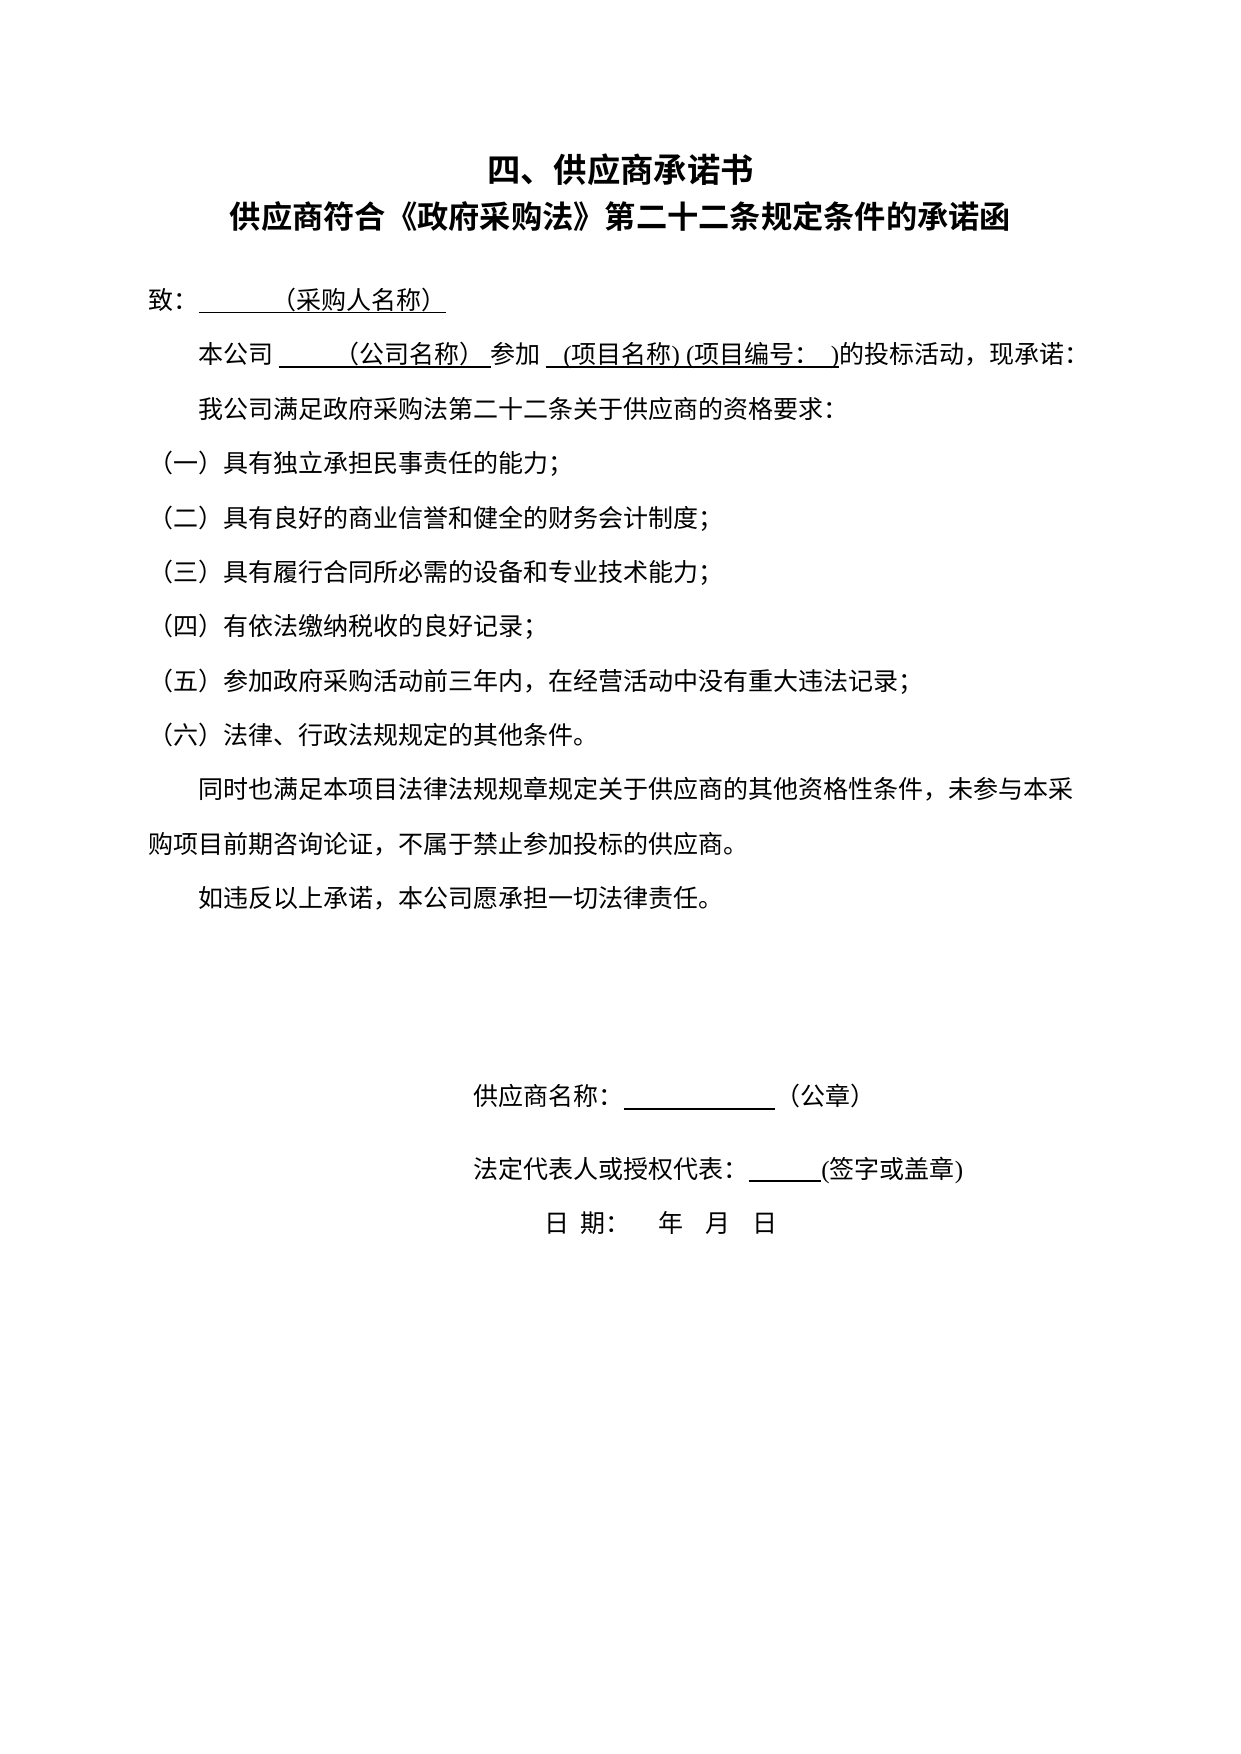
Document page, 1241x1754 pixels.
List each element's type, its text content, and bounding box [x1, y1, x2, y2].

text 四、供应商承诺书 [148, 144, 1092, 192]
text （六）法律、行政法规规定的其他条件。 [148, 716, 1092, 752]
text 法定代表人或授权代表： (签字或盖章) [148, 1149, 1092, 1186]
text 我公司满足政府采购法第二十二条关于供应商的资格要求： [148, 389, 1092, 426]
text 日 期： 年 月 日 [148, 1204, 1092, 1240]
text 如违反以上承诺，本公司愿承担一切法律责任。 [148, 879, 1092, 915]
text 致： （采购人名称） [148, 281, 1092, 317]
text （四）有依法缴纳税收的良好记录； [148, 607, 1092, 643]
text 供应商名称： （公章） [148, 1077, 1092, 1113]
text （三）具有履行合同所必需的设备和专业技术能力； [148, 552, 1092, 589]
text 供应商符合《政府采购法》第二十二条规定条件的承诺函 [148, 192, 1092, 237]
text （二）具有良好的商业信誉和健全的财务会计制度； [148, 498, 1092, 534]
text （一）具有独立承担民事责任的能力； [148, 444, 1092, 480]
text 本公司 （公司名称） 参加 (项目名称) (项目编号： )的投标活动，现承诺： [148, 335, 1092, 371]
text （五）参加政府采购活动前三年内，在经营活动中没有重大违法记录； [148, 661, 1092, 697]
text 同时也满足本项目法律法规规章规定关于供应商的其他资格性条件，未参与本采购项目前期咨询论证，不属于禁止参加投标的供应商。 [148, 770, 1092, 861]
